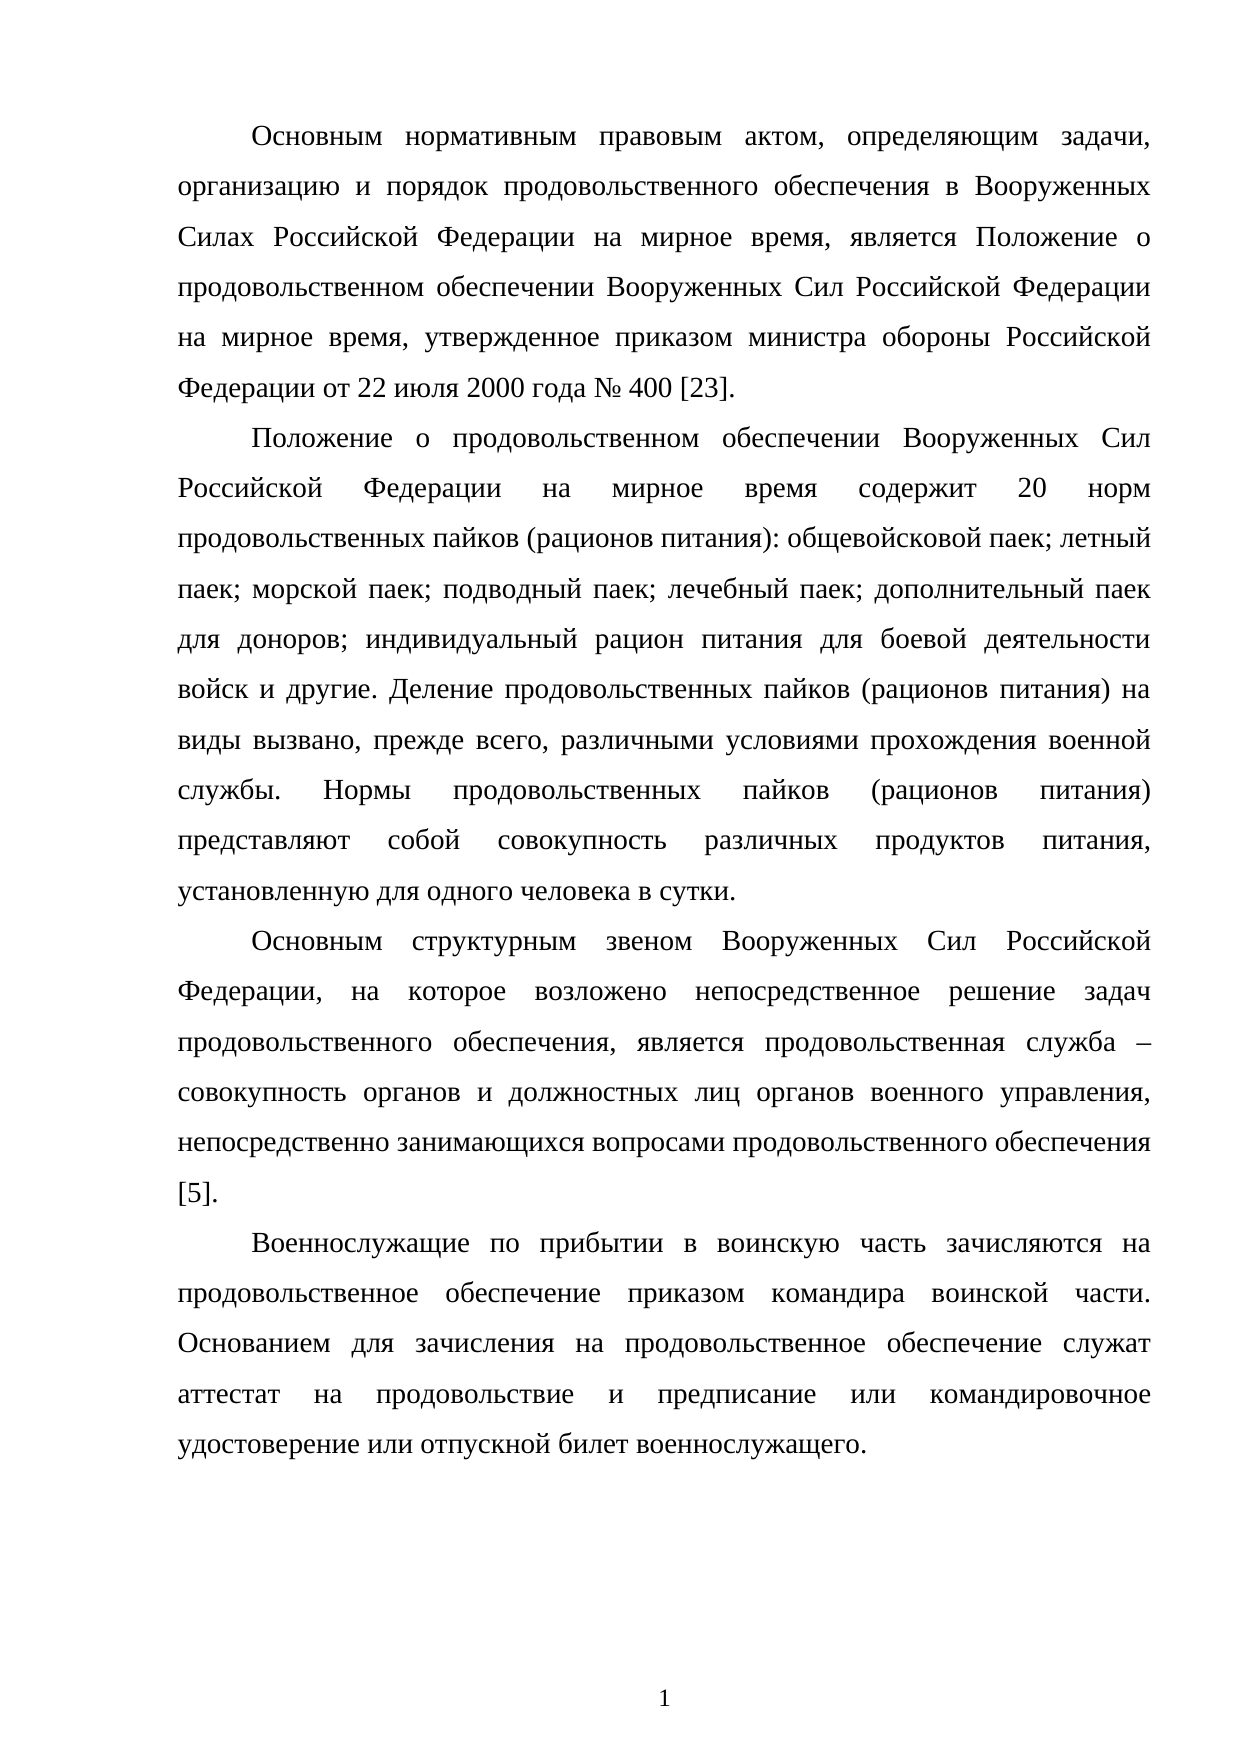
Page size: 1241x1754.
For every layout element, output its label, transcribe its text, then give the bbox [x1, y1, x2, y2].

text Положение о продовольственном обеспечении Вооруженных Сил Российской Федерации на мирное время содержит 20 норм продовольственных пайков (рационов питания): общевойсковой паек; летный паек; морской паек; подводный паек; лечебный паек; дополнительный паек для доноров; индивидуальный рацион питания для боевой деятельности войск и другие. Деление продовольственных пайков (рационов питания) на виды вызвано, прежде всего, различными условиями прохождения военной службы. Нормы продовольственных пайков (рационов питания) представляют собой совокупность различных продуктов питания, установленную для одного человека в сутки. [177, 420, 1152, 906]
text Основным структурным звеном Вооруженных Сил Российской Федерации, на которое возложено непосредственное решение задач продовольственного обеспечения, является продовольственная служба – совокупность органов и должностных лиц органов военного управления, непосредственно занимающихся вопросами продовольственного обеспечения [5]. [177, 923, 1152, 1208]
text Военнослужащие по прибытии в воинскую часть зачисляются на продовольственное обеспечение приказом командира воинской части. Основанием для зачисления на продовольственное обеспечение служат аттестат на продовольствие и предписание или командировочное удостоверение или отпускной билет военнослужащего. [177, 1225, 1152, 1460]
text Основным нормативным правовым актом, определяющим задачи, организацию и порядок продовольственного обеспечения в Вооруженных Силах Российской Федерации на мирное время, является Положение о продовольственном обеспечении Вооруженных Сил Российской Федерации на мирное время, утвержденное приказом министра обороны Российской Федерации от 22 июля 2000 года № 400 [23]. [177, 118, 1152, 403]
